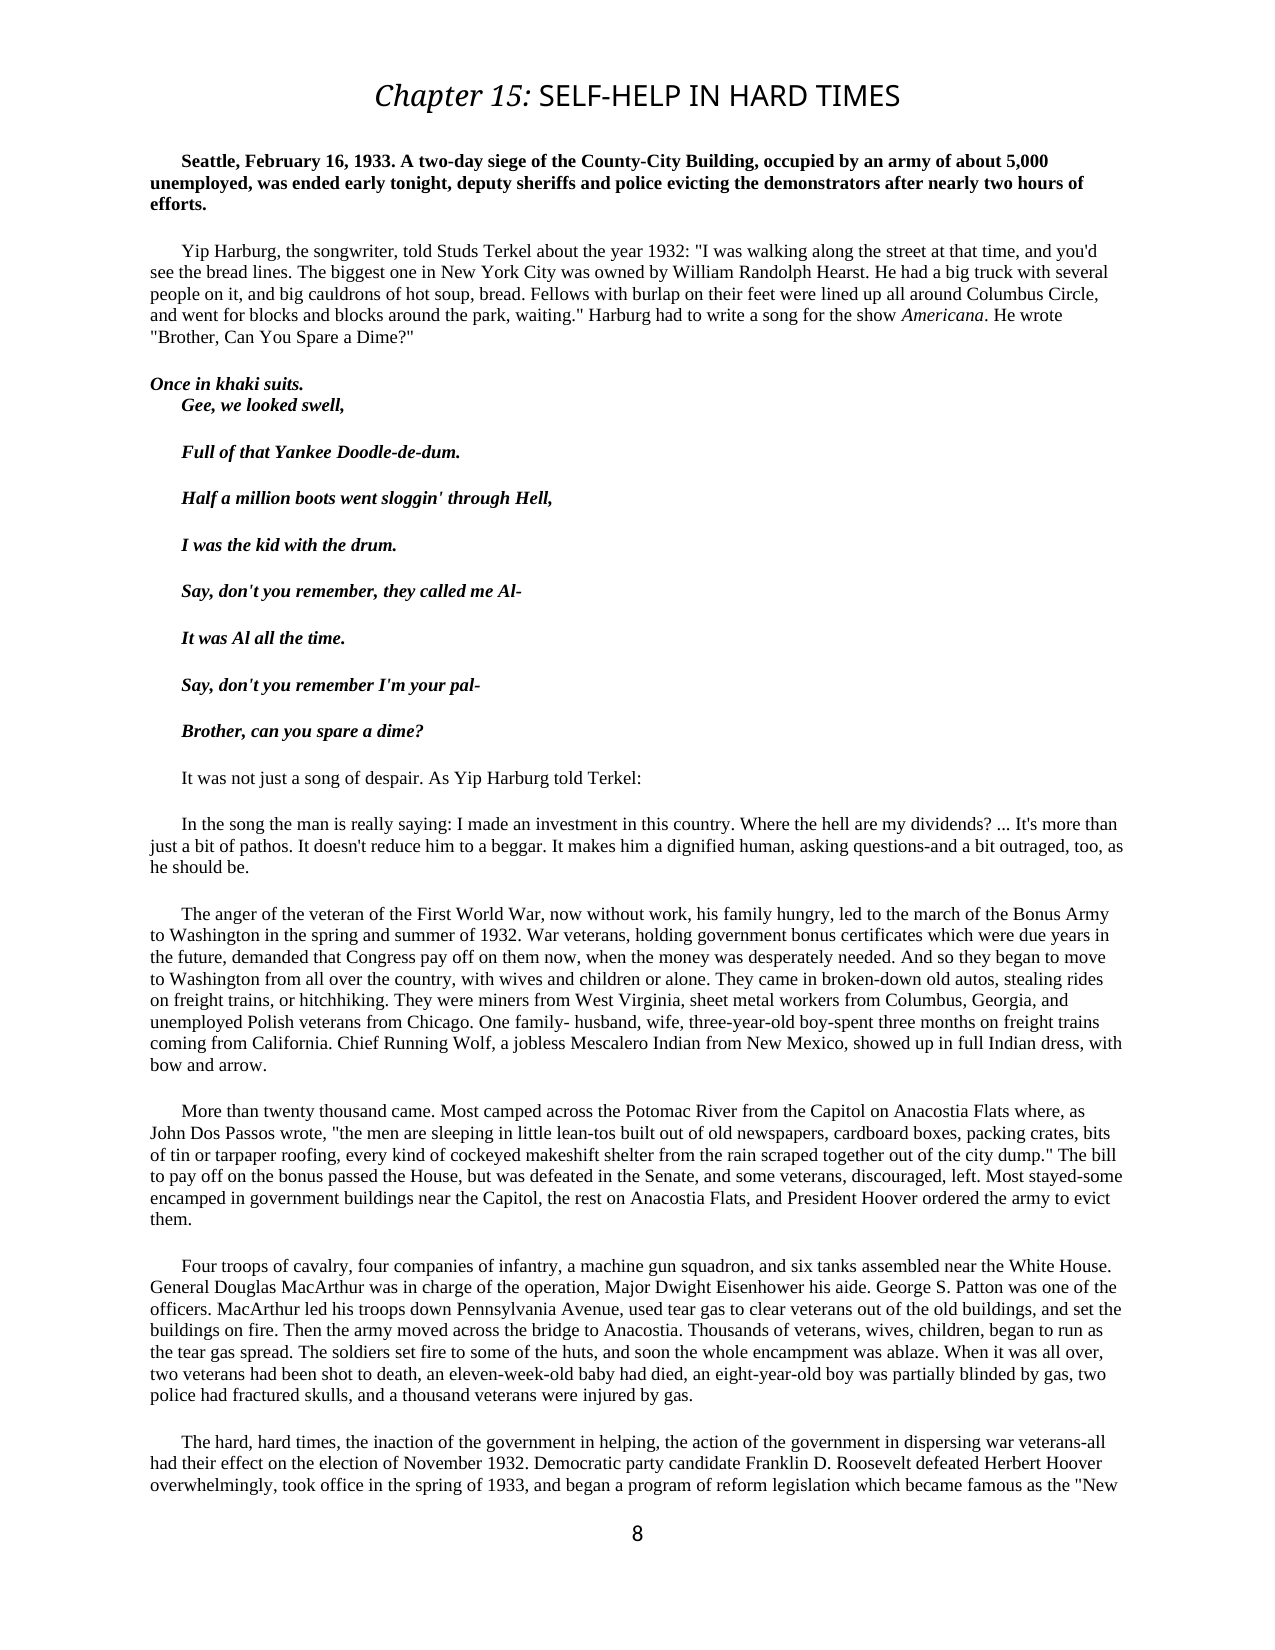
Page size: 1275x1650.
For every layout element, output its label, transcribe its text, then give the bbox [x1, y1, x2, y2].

text In the song the man is really saying: I made an investment in this country. Where the hell are my dividends? ... It's more than just a bit of pathos. It doesn't reduce him to a beggar. It makes him a dignified human, asking questions-and a bit outraged, too, as he should be. [150, 813, 1125, 878]
text Seattle, February 16, 1933. A two-day siege of the County-City Building, occupied by an army of about 5,000 unemployed, was ended early tonight, deputy sheriffs and police evicting the demonstrators after nearly two hours of efforts. [150, 150, 1125, 215]
text More than twenty thousand came. Most camped across the Potomac River from the Capitol on Anacostia Flats where, as John Dos Passos wrote, "the men are sleeping in little lean-tos built out of old newspapers, cardboard boxes, packing crates, bits of tin or tarpaper roofing, every kind of cockeyed makeshift shelter from the rain scraped together out of the city dump." The bill to pay off on the bonus passed the House, but was defeated in the Senate, and some veterans, discouraged, left. Most stayed-some encamped in government buildings near the Capitol, the rest on Anacostia Flats, and President Hoover ordered the army to evict them. [150, 1100, 1125, 1230]
text Say, don't you remember I'm your pal- [150, 673, 1125, 695]
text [150, 1431, 1125, 1495]
text Half a million boots went sloggin' through Hell, [150, 487, 1125, 509]
text I was the kid with the drum. [150, 534, 1125, 555]
text Full of that Yankee Doodle-de-dum. [150, 441, 1125, 462]
text Four troops of cavalry, four companies of infantry, a machine gun squadron, and six tanks assembled near the White House. General Douglas MacArthur was in charge of the operation, Major Dwight Eisenhower his aide. George S. Patton was one of the officers. MacArthur led his troops down Pennsylvania Avenue, used tear gas to clear veterans out of the old buildings, and set the buildings on fire. Then the army moved across the bridge to Anacostia. Thousands of veterans, wives, children, began to run as the tear gas spread. The soldiers set fire to some of the huts, and soon the whole encampment was ablaze. When it was all over, two veterans had been shot to death, an eleven-week-old baby had died, an eight-year-old boy was partially blinded by gas, two police had fractured skulls, and a thousand veterans were injured by gas. [150, 1255, 1125, 1406]
text The anger of the veteran of the First World War, now without work, his family hungry, led to the march of the Bonus Army to Washington in the spring and summer of 1932. War veterans, holding government bonus certificates which were due years in the future, demanded that Congress pay off on them now, when the money was desperately needed. And so they began to move to Washington from all over the country, with wives and children or alone. They came in broken-down old autos, stealing rides on freight trains, or hitchhiking. They were miners from West Virginia, sheet metal workers from Columbus, Georgia, and unemployed Polish veterans from Chicago. One family- husband, wife, three-year-old boy-spent three months on freight trains coming from California. Chief Running Wolf, a jobless Mescalero Indian from New Mexico, showed up in full Indian dress, with bow and arrow. [150, 903, 1125, 1075]
text Yip Harburg, the songwriter, told Studs Terkel about the year 1932: "I was walking along the street at that time, and you'd see the bread lines. The biggest one in New York City was owned by William Randolph Hearst. He had a big truck with several people on it, and big cauldrons of hot soup, bread. Fellows with burlap on their feet were lined up all around Columbus Circle, and went for blocks and blocks around the park, waiting." Harburg had to write a song for the show Americana. He wrote "Brother, Can You Spare a Dime?" [150, 240, 1125, 347]
text Say, don't you remember, they called me Al- [150, 580, 1125, 602]
text It was not just a song of despair. As Yip Harburg told Terkel: [150, 767, 1125, 788]
text Gee, we looked swell, [150, 394, 1125, 416]
text It was Al all the time. [150, 627, 1125, 648]
text Brother, can you spare a dime? [150, 720, 1125, 742]
text Once in khaki suits. [150, 372, 1125, 394]
